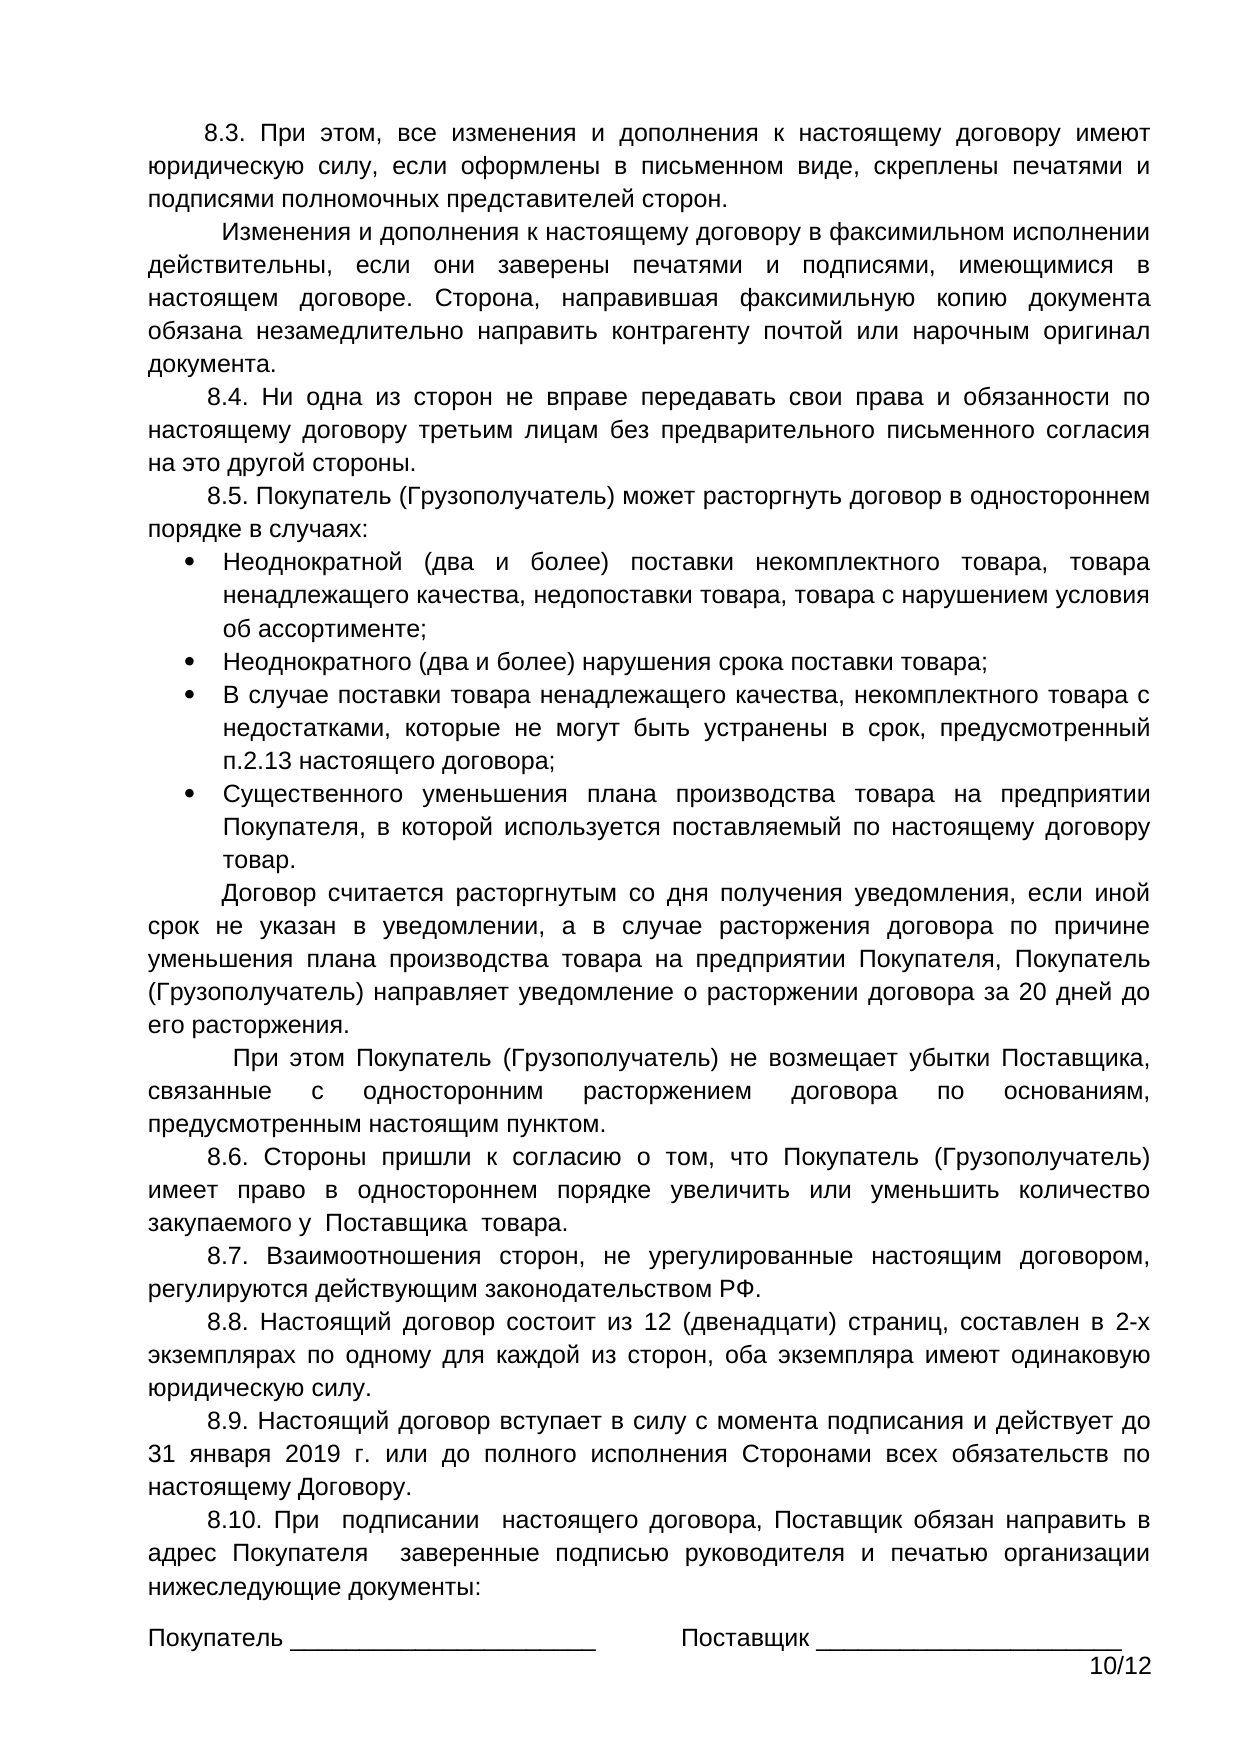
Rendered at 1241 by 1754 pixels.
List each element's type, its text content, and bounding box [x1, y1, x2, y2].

list В случае поставки товара ненадлежащего качества, некомплектного товара с недостатками, которые не могут быть устранены в срок, предусмотренный п.2.13 настоящего договора; [185, 680, 1152, 774]
text 8.3. При этом, все изменения и дополнения к настоящему договору имеют юридическую силу, если оформлены в письменном виде, скреплены печатями и подписями полномочных представителей сторон. [148, 118, 1152, 213]
text 8.6. Стороны пришли к согласию о том, что Покупатель (Грузополучатель) имеет право в одностороннем порядке увеличить или уменьшить количество закупаемого у Поставщика товара. [148, 1142, 1152, 1237]
text 8.8. Настоящий договор состоит из 12 (двенадцати) страниц, составлен в 2-х экземплярах по одному для каждой из сторон, оба экземпляра имеют одинаковую юридическую силу. [148, 1307, 1152, 1402]
text 8.9. Настоящий договор вступает в силу с момента подписания и действует до 31 января 2019 г. или до полного исполнения Сторонами всех обязательств по настоящему Договору. [148, 1406, 1152, 1501]
text 8.7. Взаимоотношения сторон, не урегулированные настоящим договором, регулируются действующим законодательством РФ. [148, 1241, 1152, 1303]
list Неоднократного (два и более) нарушения срока поставки товара; [185, 647, 1152, 675]
list Неоднократной (два и более) поставки некомплектного товара, товара ненадлежащего качества, недопоставки товара, товара с нарушением условия об ассортименте; [185, 547, 1152, 642]
text При этом Покупатель (Грузополучатель) не возмещает убытки Поставщика, связанные с односторонним расторжением договора по основаниям, предусмотренным настоящим пунктом. [148, 1043, 1152, 1138]
text Изменения и дополнения к настоящему договору в факсимильном исполнении действительны, если они заверены печатями и подписями, имеющимися в настоящем договоре. Сторона, направившая факсимильную копию документа обязана незамедлительно направить контрагенту почтой или нарочным оригинал документа. [148, 217, 1152, 378]
text 8.10. При подписании настоящего договора, Поставщик обязан направить в адрес Покупателя заверенные подписью руководителя и печатью организации нижеследующие документы: [148, 1505, 1152, 1600]
text Договор считается расторгнутым со дня получения уведомления, если иной срок не указан в уведомлении, а в случае расторжения договора по причине уменьшения плана производства товара на предприятии Покупателя, Покупатель (Грузополучатель) направляет уведомление о расторжении договора за 20 дней до его расторжения. [148, 878, 1152, 1039]
text 8.4. Ни одна из сторон не вправе передавать свои права и обязанности по настоящему договору третьим лицам без предварительного письменного согласия на это другой стороны. [148, 382, 1152, 477]
text 8.5. Покупатель (Грузополучатель) может расторгнуть договор в одностороннем порядке в случаях: [148, 481, 1152, 543]
list Существенного уменьшения плана производства товара на предприятии Покупателя, в которой используется поставляемый по настоящему договору товар. [185, 779, 1152, 874]
